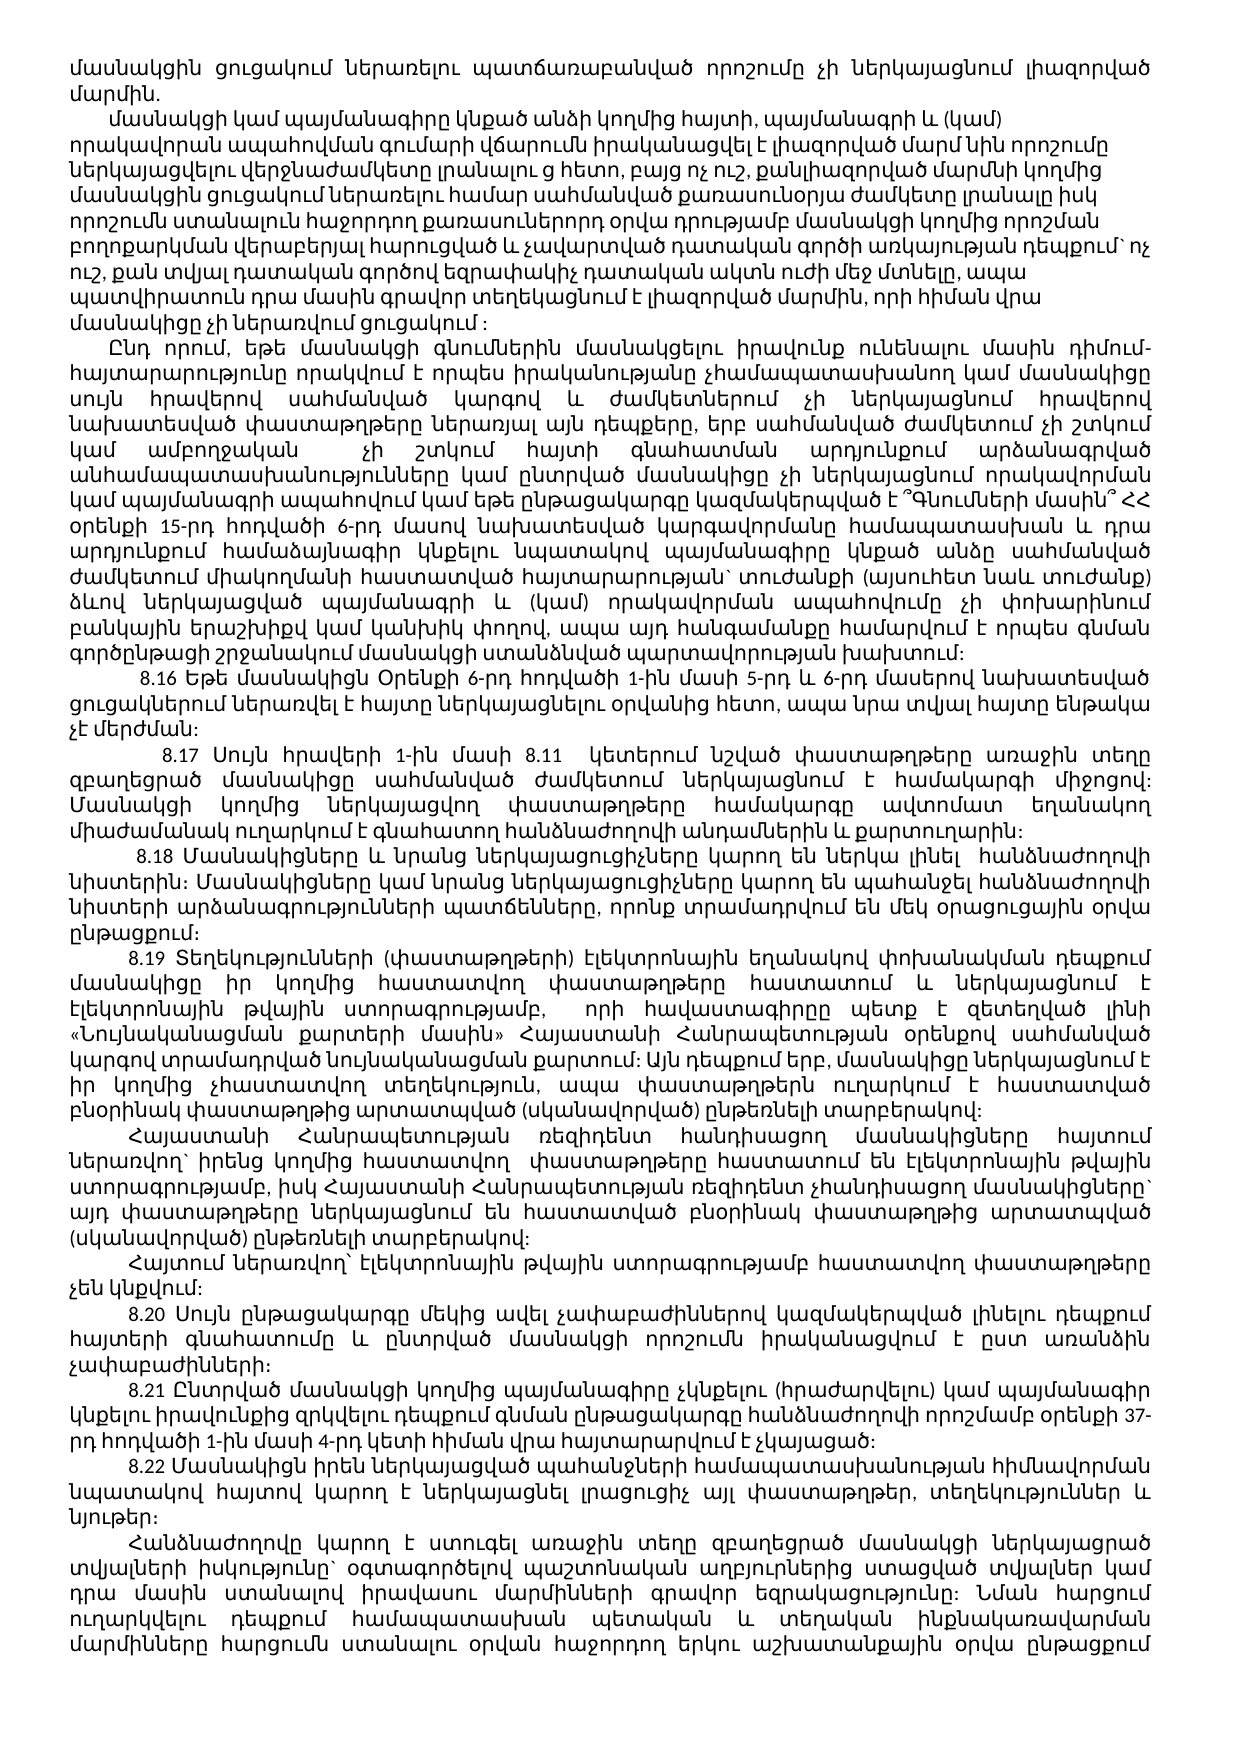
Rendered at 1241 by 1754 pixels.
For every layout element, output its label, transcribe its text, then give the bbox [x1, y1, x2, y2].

text 8.22 Մասնակիցն իրեն ներկայացված պահանջների համապատասխանության հիմնավորման նպատակով հայտով կարող է ներկայացնել լրացուցիչ այլ փաստաթղթեր, տեղեկություններ և նյութեր։ [69, 1453, 1152, 1530]
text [69, 1530, 1152, 1657]
text 8.16 Եթե մասնակիցն Օրենքի 6-րդ հոդվածի 1-ին մասի 5-րդ և 6-րդ մասերով նախատեսված ցուցակներում ներառվել է հայտը ներկայացնելու օրվանից հետո, ապա նրա տվյալ հայտը ենթակա չէ մերժման: [69, 666, 1152, 742]
text 8.19 Տեղեկությունների (փաստաթղթերի) էլեկտրոնային եղանակով փոխանակման դեպքում մասնակիցը իր կողմից հաստատվող փաստաթղթերը հաստատում և ներկայացնում է էլեկտրոնային թվային ստորագրությամբ, որի հավաստագիրըը պետք է զետեղված լինի «Նույնականացման քարտերի մասին» Հայաստանի Հանրապետության օրենքով սահմանված կարգով տրամադրված նույնականացման քարտում: Այն դեպքում երբ, մասնակիցը ներկայացնում է իր կողմից չհաստատվող տեղեկություն, ապա փաստաթղթերն ուղարկում է հաստատված բնօրինակ փաստաթղթից արտատպված (սկանավորված) ընթեռնելի տարբերակով: [69, 945, 1152, 1123]
text Ընդ որում, եթե մասնակցի գնումներին մասնակցելու իրավունք ունենալու մասին դիմում-հայտարարությունը որակվում է որպես իրականությանը չհամապատասխանող կամ մասնակիցը սույն հրավերով սահմանված կարգով և ժամկետներում չի ներկայացնում հրավերով նախատեսված փաստաթղթերը ներառյալ այն դեպքերը, երբ սահմանված ժամկետում չի շտկում կամ ամբողջական չի շտկում հայտի գնահատման արդյունքում արձանագրված անհամապատասխանությունները կամ ընտրված մասնակիցը չի ներկայացնում որակավորման կամ պայմանագրի ապահովում կամ եթե ընթացակարգը կազմակերպված է ՞Գնումների մասին՞ ՀՀ օրենքի 15-րդ հոդվածի 6-րդ մասով նախատեսված կարգավորմանը համապատասխան և դրա արդյունքում համաձայնագիր կնքելու նպատակով պայմանագիրը կնքած անձը սահմանված ժամկետում միակողմանի հաստատված հայտարարության` տուժանքի (այսուհետ նաև տուժանք) ձևով ներկայացված պայմանագրի և (կամ) որակավորման ապահովումը չի փոխարինում բանկային երաշխիքվ կամ կանխիկ փողով, ապա այդ հանգամանքը համարվում է որպես գնման գործընթացի շրջանակում մասնակցի ստանձնված պարտավորության խախտում: [69, 335, 1152, 666]
text մասնակցի կամ պայմանագիրը կնքած անձի կողմից հայտի, պայմանագրի և (կամ) որակավորան ապահովման գումարի վճարումն իրականացվել է լիազորված մարմ նին որոշումը ներկայացվելու վերջնաժամկետը լրանալու ց հետո, բայց ոչ ուշ, քանլիազորված մարմնի կողմից մասնակցին ցուցակում ներառելու համար սահմանված քառասունօրյա ժամկետը լրանալը իսկ որոշումն ստանալուն հաջորդող քառասուներորդ օրվա դրությամբ մասնակցի կողմից որոշման բողոքարկման վերաբերյալ հարուցված և չավարտված դատական գործի առկայության դեպքում` ոչ ուշ, քան տվյալ դատական գործով եզրափակիչ դատական ակտն ուժի մեջ մտնելը, ապա պատվիրատուն դրա մասին գրավոր տեղեկացնում է լիազորված մարմին, որի հիման վրա մասնակիցը չի ներառվում ցուցակում : [69, 106, 1152, 335]
text Հայաստանի Հանրապետության ռեզիդենտ հանդիսացող մասնակիցները հայտում ներառվող` իրենց կողմից հաստատվող փաստաթղթերը հաստատում են էլեկտրոնային թվային ստորագրությամբ, իսկ Հայաստանի Հանրապետության ռեզիդենտ չհանդիսացող մասնակիցները` այդ փաստաթղթերը ներկայացնում են հաստատված բնօրինակ փաստաթղթից արտատպված (սկանավորված) ընթեռնելի տարբերակով: [69, 1123, 1152, 1250]
text 8.17 Սույն հրավերի 1-ին մասի 8.11 կետերում նշված փաստաթղթերը առաջին տեղը զբաղեցրած մասնակիցը սահմանված ժամկետում ներկայացնում է համակարգի միջոցով: Մասնակցի կողմից ներկայացվող փաստաթղթերը համակարգը ավտոմատ եղանակող միաժամանակ ուղարկում է գնահատող հանձնաժողովի անդամներին և քարտուղարին: [69, 742, 1152, 843]
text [69, 56, 1152, 106]
text 8.21 Ընտրված մասնակցի կողմից պայմանագիրը չկնքելու (հրաժարվելու) կամ պայմանագիր կնքելու իրավունքից զրկվելու դեպքում գնման ընթացակարգը հանձնաժողովի որոշմամբ օրենքի 37-րդ հոդվածի 1-ին մասի 4-րդ կետի հիման վրա հայտարարվում է չկայացած: [69, 1377, 1152, 1453]
text 8.18 Մասնակիցները և նրանց ներկայացուցիչները կարող են ներկա լինել հանձնաժողովի նիստերին։ Մասնակիցները կամ նրանց ներկայացուցիչները կարող են պահանջել հանձնաժողովի նիստերի արձանագրությունների պատճենները, որոնք տրամադրվում են մեկ օրացուցային օրվա ընթացքում։ [69, 843, 1152, 945]
text Հայտում ներառվող՝ էլեկտրոնային թվային ստորագրությամբ հաստատվող փաստաթղթերը չեն կնքվում: [69, 1250, 1152, 1301]
text 8.20 Սույն ընթացակարգը մեկից ավել չափաբաժիններով կազմակերպված լինելու դեպքում հայտերի գնահատումը և ընտրված մասնակցի որոշումն իրականացվում է ըստ առանձին չափաբաժինների։ [69, 1301, 1152, 1377]
